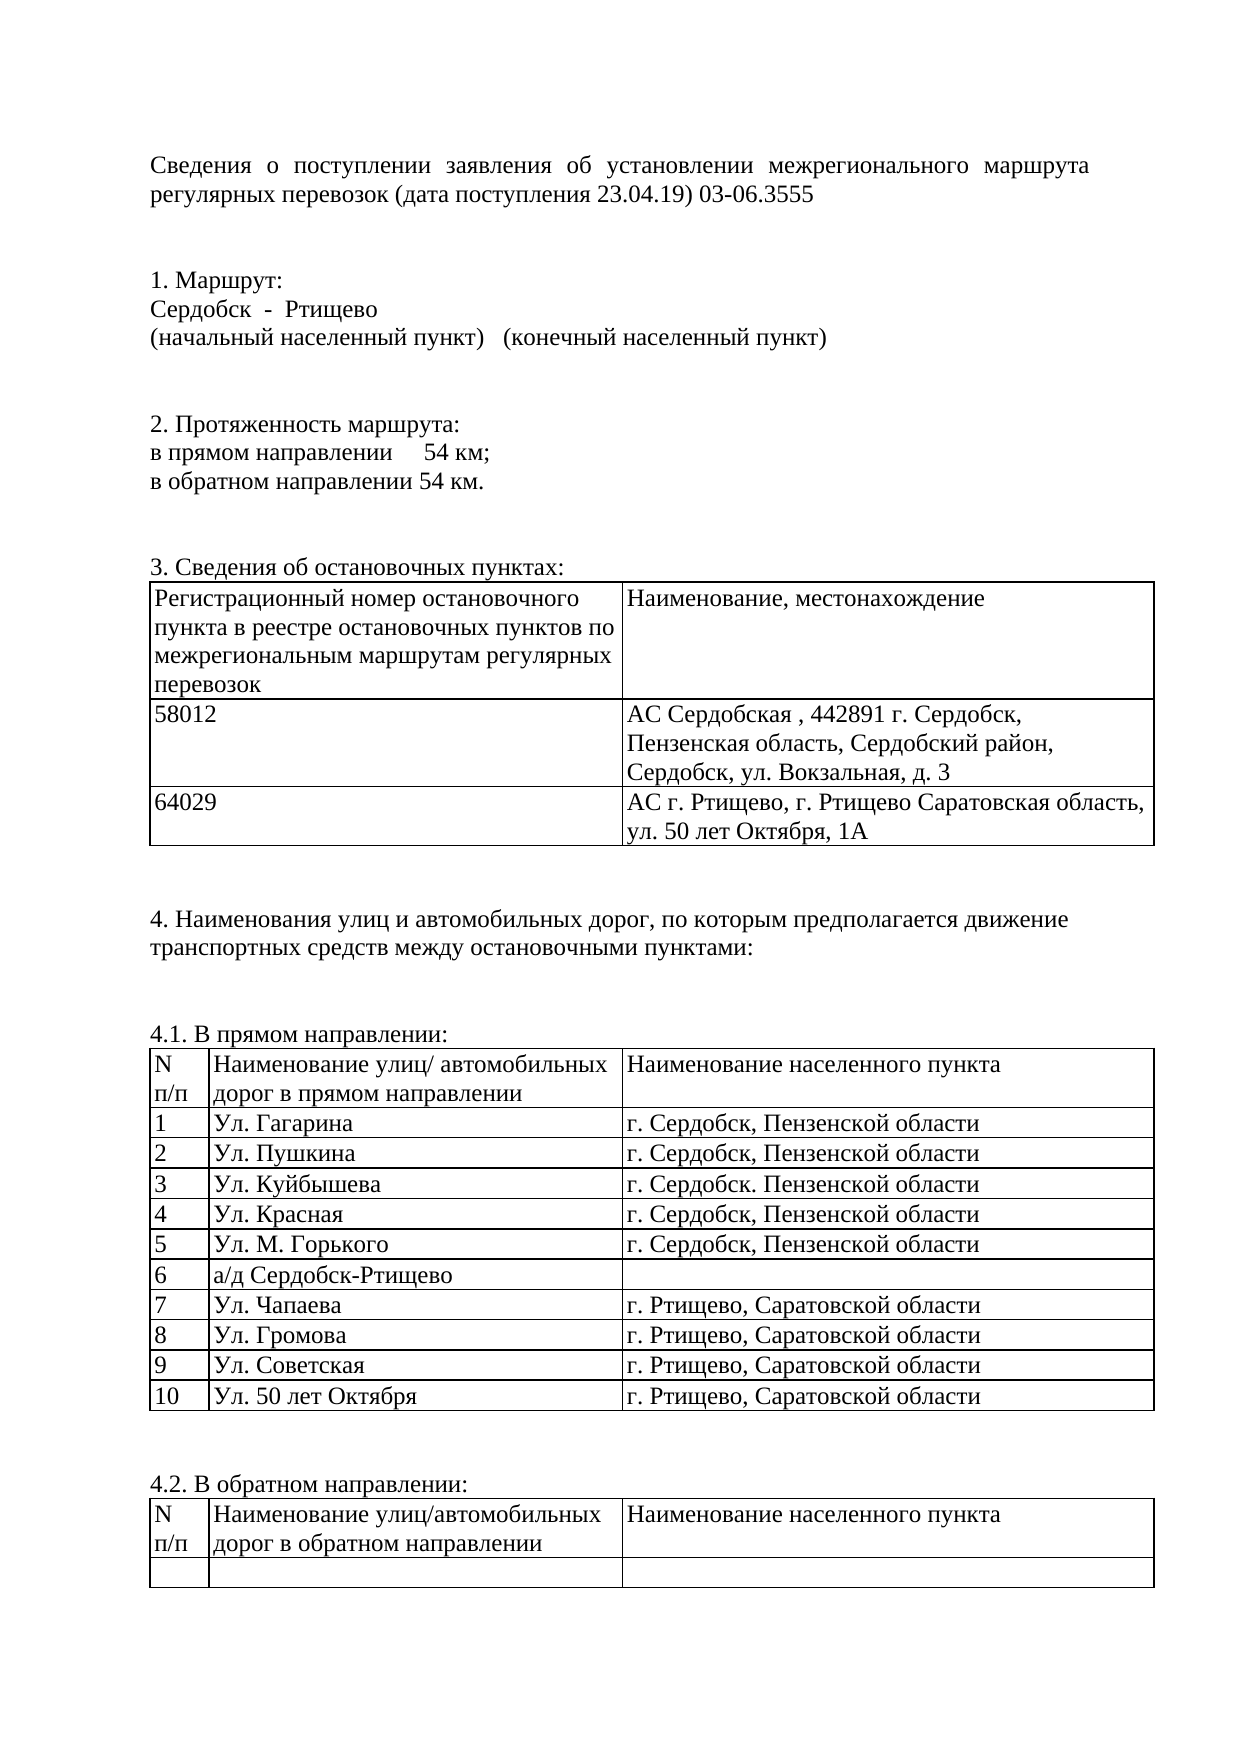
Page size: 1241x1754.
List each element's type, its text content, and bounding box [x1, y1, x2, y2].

table_header Регистрационный номер остановочного пункта в реестре остановочных пунктов по межрегиональным маршрутам регулярных перевозок [151, 583, 622, 698]
table_cell 64029 [151, 787, 622, 845]
text 2. Протяженность маршрута: [150, 409, 1090, 437]
table_cell 10 [151, 1381, 208, 1410]
text в обратном направлении 54 км. [150, 466, 1090, 495]
table_cell Ул. Пушкина [210, 1138, 622, 1167]
table_cell [151, 1558, 208, 1587]
table_cell Ул. Советская [210, 1351, 622, 1379]
table_header Наименование населенного пункта [623, 1049, 1153, 1107]
table_cell АС г. Ртищево, г. Ртищево Саратовская область, ул. 50 лет Октября, 1А [623, 787, 1153, 845]
table_cell Ул. 50 лет Октября [210, 1381, 622, 1410]
table_cell [623, 1558, 1153, 1587]
table_cell 6 [151, 1260, 208, 1288]
table_header Наименование улиц/ автомобильных дорог в прямом направлении [210, 1049, 622, 1107]
table_header N п/п [151, 1049, 208, 1107]
table_cell г. Ртищево, Саратовской области [623, 1290, 1153, 1319]
table_cell г. Ртищево, Саратовской области [623, 1320, 1153, 1349]
table_cell Ул. Куйбышева [210, 1169, 622, 1197]
table_cell Ул. М. Горького [210, 1230, 622, 1258]
table_header N п/п [151, 1499, 208, 1557]
table_cell 7 [151, 1290, 208, 1319]
table_cell 3 [151, 1169, 208, 1197]
table_cell 8 [151, 1320, 208, 1349]
text Сведения о поступлении заявления об установлении межрегионального маршрута регулярных перевозок (дата поступления 23.04.19) 03-06.3555 [150, 150, 1090, 207]
text 1. Маршрут: [150, 265, 1090, 294]
text в прямом направлении 54 км; [150, 437, 1090, 466]
table_cell г. Ртищево, Саратовской области [623, 1381, 1153, 1410]
table_cell Ул. Гагарина [210, 1108, 622, 1137]
table_cell г. Сердобск, Пензенской области [623, 1199, 1153, 1228]
table_cell Ул. Чапаева [210, 1290, 622, 1319]
table_cell 4 [151, 1199, 208, 1228]
table_cell г. Сердобск. Пензенской области [623, 1169, 1153, 1197]
text 4.2. В обратном направлении: [150, 1469, 1090, 1497]
table_cell 58012 [151, 700, 622, 786]
text 3. Сведения об остановочных пунктах: [150, 552, 1090, 581]
table_cell [623, 1260, 1153, 1288]
table_cell г. Ртищево, Саратовской области [623, 1351, 1153, 1379]
table_cell г. Сердобск, Пензенской области [623, 1138, 1153, 1167]
table_cell Ул. Красная [210, 1199, 622, 1228]
table_header Наименование улиц/автомобильных дорог в обратном направлении [210, 1499, 622, 1557]
table_cell 5 [151, 1230, 208, 1258]
table_cell 9 [151, 1351, 208, 1379]
text (начальный населенный пункт) (конечный населенный пункт) [150, 322, 1090, 351]
table_cell 1 [151, 1108, 208, 1137]
table_header Наименование населенного пункта [623, 1499, 1153, 1557]
table_cell г. Сердобск, Пензенской области [623, 1108, 1153, 1137]
table_cell [210, 1558, 622, 1587]
table_cell АС Сердобская , 442891 г. Сердобск, Пензенская область, Сердобский район, Сердобск, ул. Вокзальная, д. 3 [623, 700, 1153, 786]
table_cell г. Сердобск, Пензенской области [623, 1230, 1153, 1258]
table_header Наименование, местонахождение [623, 583, 1153, 698]
table_cell а/д Сердобск-Ртищево [210, 1260, 622, 1288]
table_cell 2 [151, 1138, 208, 1167]
text 4.1. В прямом направлении: [150, 1019, 1090, 1047]
text Сердобск - Ртищево [150, 294, 1090, 322]
table_cell Ул. Громова [210, 1320, 622, 1349]
text 4. Наименования улиц и автомобильных дорог, по которым предполагается движение транспортных средств между остановочными пунктами: [150, 904, 1090, 961]
